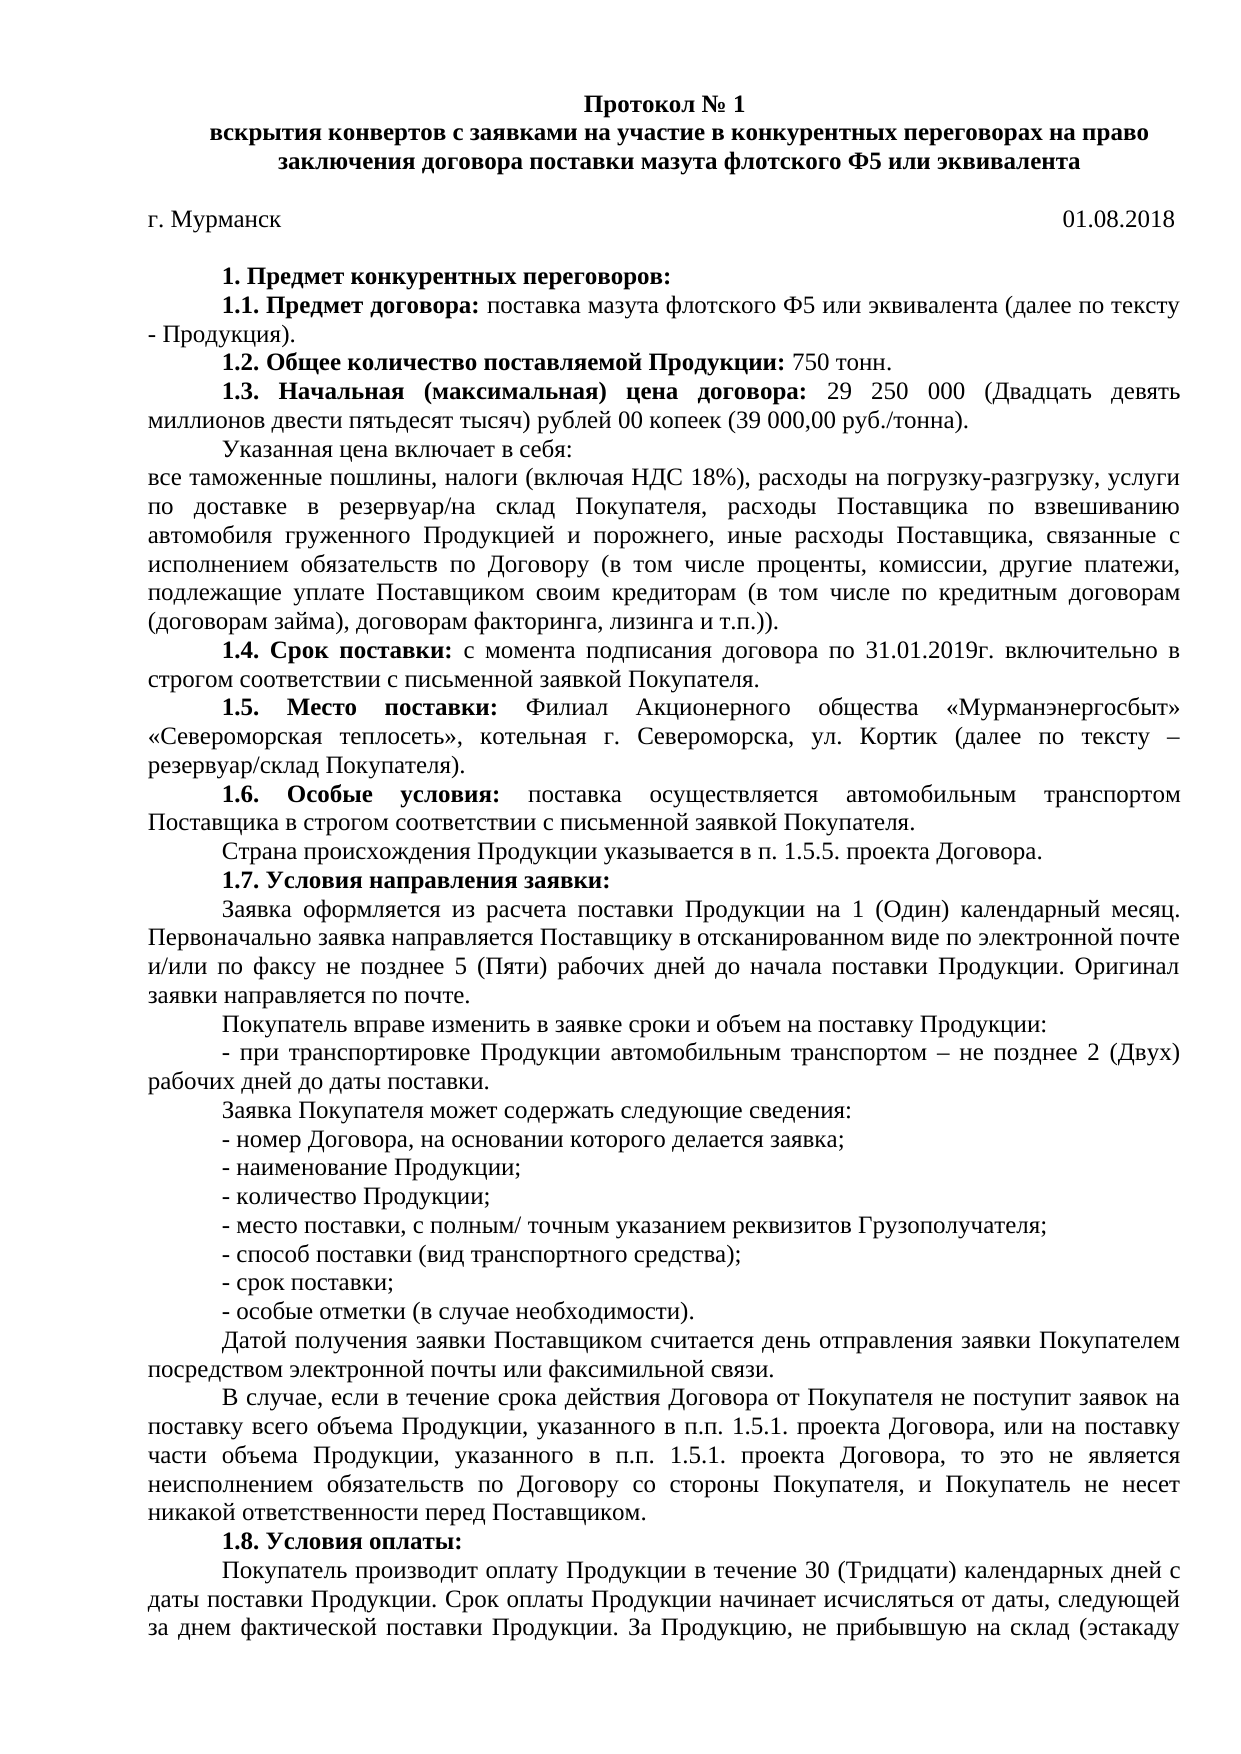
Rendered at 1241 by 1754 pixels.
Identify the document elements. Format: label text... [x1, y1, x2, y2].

text - место поставки, с полным/ точным указанием реквизитов Грузополучателя; [148, 1210, 1181, 1239]
text - срок поставки; [148, 1267, 1181, 1296]
text Датой получения заявки Поставщиком считается день отправления заявки Покупателем посредством электронной почты или факсимильной связи. [148, 1325, 1181, 1382]
text Протокол № 1 [148, 89, 1181, 117]
text - особые отметки (в случае необходимости). [148, 1296, 1181, 1325]
text Заявка оформляется из расчета поставки Продукции на 1 (Один) календарный месяц. Первоначально заявка направляется Поставщику в отсканированном виде по электронной почте и/или по факсу не позднее 5 (Пяти) рабочих дней до начала поставки Продукции. Оригинал заявки направляется по почте. [148, 894, 1181, 1009]
text все таможенные пошлины, налоги (включая НДС 18%), расходы на погрузку-разгрузку, услуги по доставке в резервуар/на склад Покупателя, расходы Поставщика по взвешиванию автомобиля груженного Продукцией и порожнего, иные расходы Поставщика, связанные с исполнением обязательств по Договору (в том числе проценты, комиссии, другие платежи, подлежащие уплате Поставщиком своим кредиторам (в том числе по кредитным договорам (договорам займа), договорам факторинга, лизинга и т.п.)). [148, 462, 1181, 635]
text 1.4. Срок поставки: с момента подписания договора по 31.01.2019г. включительно в строгом соответствии с письменной заявкой Покупателя. [148, 635, 1181, 692]
text Указанная цена включает в себя: [148, 434, 1181, 462]
text Покупатель вправе изменить в заявке сроки и объем на поставку Продукции: [148, 1009, 1181, 1037]
text Заявка Покупателя может содержать следующие сведения: [148, 1095, 1181, 1124]
list Предмет договора: поставка мазута флотского Ф5 или эквивалента (далее по тексту - Продукция). [148, 290, 1181, 347]
text Страна происхождения Продукции указывается в п. 1.5.5. проекта Договора. [148, 836, 1181, 865]
text В случае, если в течение срока действия Договора от Покупателя не поступит заявок на поставку всего объема Продукции, указанного в п.п. 1.5.1. проекта Договора, или на поставку части объема Продукции, указанного в п.п. 1.5.1. проекта Договора, то это не является неисполнением обязательств по Договору со стороны Покупателя, и Покупатель не несет никакой ответственности перед Поставщиком. [148, 1382, 1181, 1526]
text - способ поставки (вид транспортного средства); [148, 1239, 1181, 1267]
text 1.5. Место поставки: Филиал Акционерного общества «Мурманэнергосбыт» «Североморская теплосеть», котельная г. Североморска, ул. Кортик (далее по тексту – резервуар/склад Покупателя). [148, 692, 1181, 779]
text - при транспортировке Продукции автомобильным транспортом – не позднее 2 (Двух) рабочих дней до даты поставки. [148, 1037, 1181, 1095]
text - количество Продукции; [148, 1181, 1181, 1210]
text 1.7. Условия направления заявки: [148, 865, 1181, 894]
list Общее количество поставляемой Продукции: 750 тонн. [148, 347, 1181, 376]
text 1.8. Условия оплаты: [148, 1526, 1181, 1555]
text - наименование Продукции; [148, 1152, 1181, 1181]
subtitle 1. Предмет конкурентных переговоров: [148, 261, 1181, 290]
text - номер Договора, на основании которого делается заявка; [148, 1124, 1181, 1152]
text 1.3. Начальная (максимальная) цена договора: 29 250 000 (Двадцать девять миллионов двести пятьдесят тысяч) рублей 00 копеек (39 000,00 руб./тонна). [148, 376, 1181, 434]
text г. Мурманск 01.08.2018 [148, 204, 1181, 232]
text 1.6. Особые условия: поставка осуществляется автомобильным транспортом Поставщика в строгом соответствии с письменной заявкой Покупателя. [148, 779, 1181, 836]
text вскрытия конвертов с заявками на участие в конкурентных переговорах на право заключения договора поставки мазута флотского Ф5 или эквивалента [177, 117, 1181, 175]
